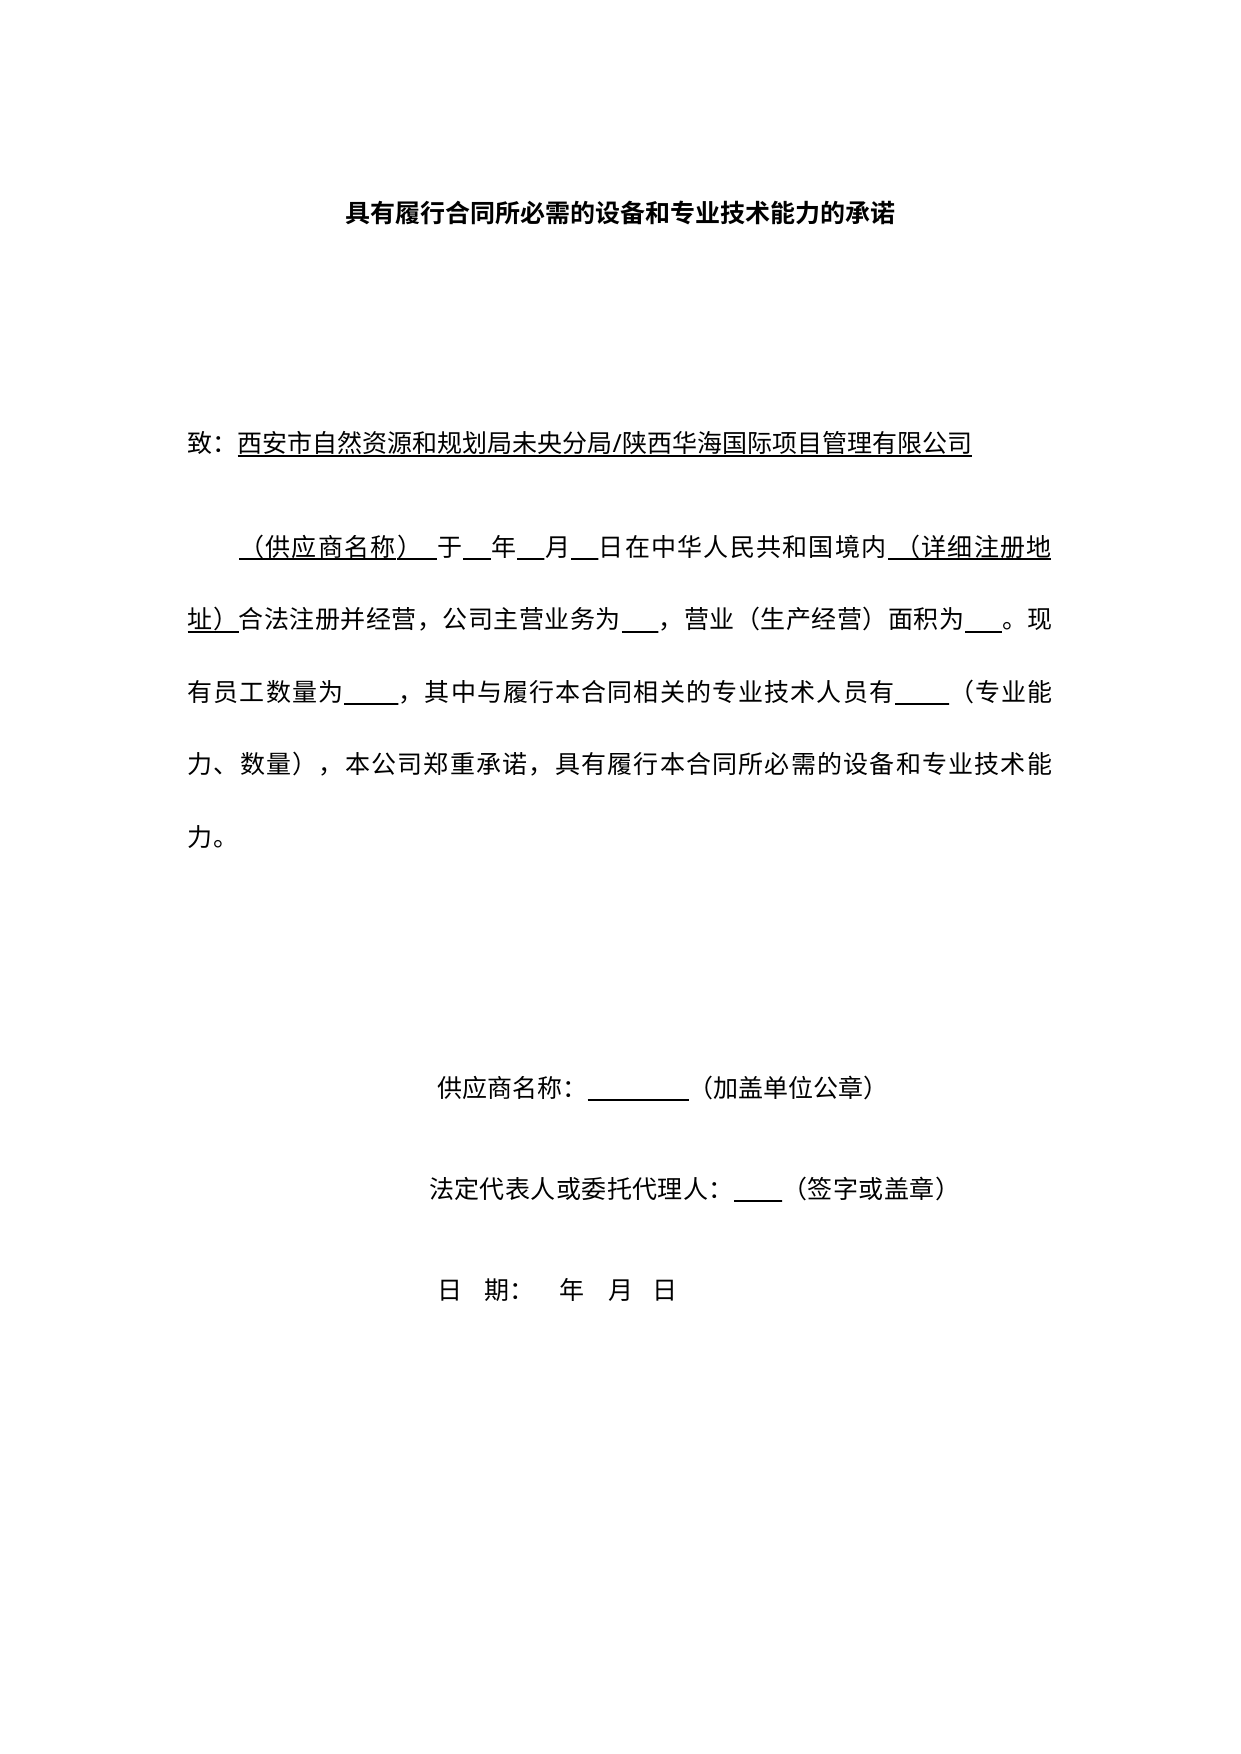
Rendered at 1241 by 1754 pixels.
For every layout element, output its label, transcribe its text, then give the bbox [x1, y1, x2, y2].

text （供应商名称） 于 年 月 日在中华人民共和国境内 （详细注册地址）合法注册并经营，公司主营业务为 ，营业（生产经营）面积为 。现有员工数量为 ，其中与履行本合同相关的专业技术人员有 （专业能力、数量），本公司郑重承诺，具有履行本合同所必需的设备和专业技术能力。 [187, 527, 1053, 853]
text 法定代表人或委托代理人： （签字或盖章） [187, 1155, 996, 1220]
list 具有履行合同所必需的设备和专业技术能力的承诺 [187, 179, 1053, 244]
text 供应商名称： （加盖单位公章） [187, 1054, 996, 1119]
text 致：西安市自然资源和规划局未央分局/陕西华海国际项目管理有限公司 [187, 409, 1053, 474]
text 日 期： 年 月 日 [187, 1256, 996, 1321]
